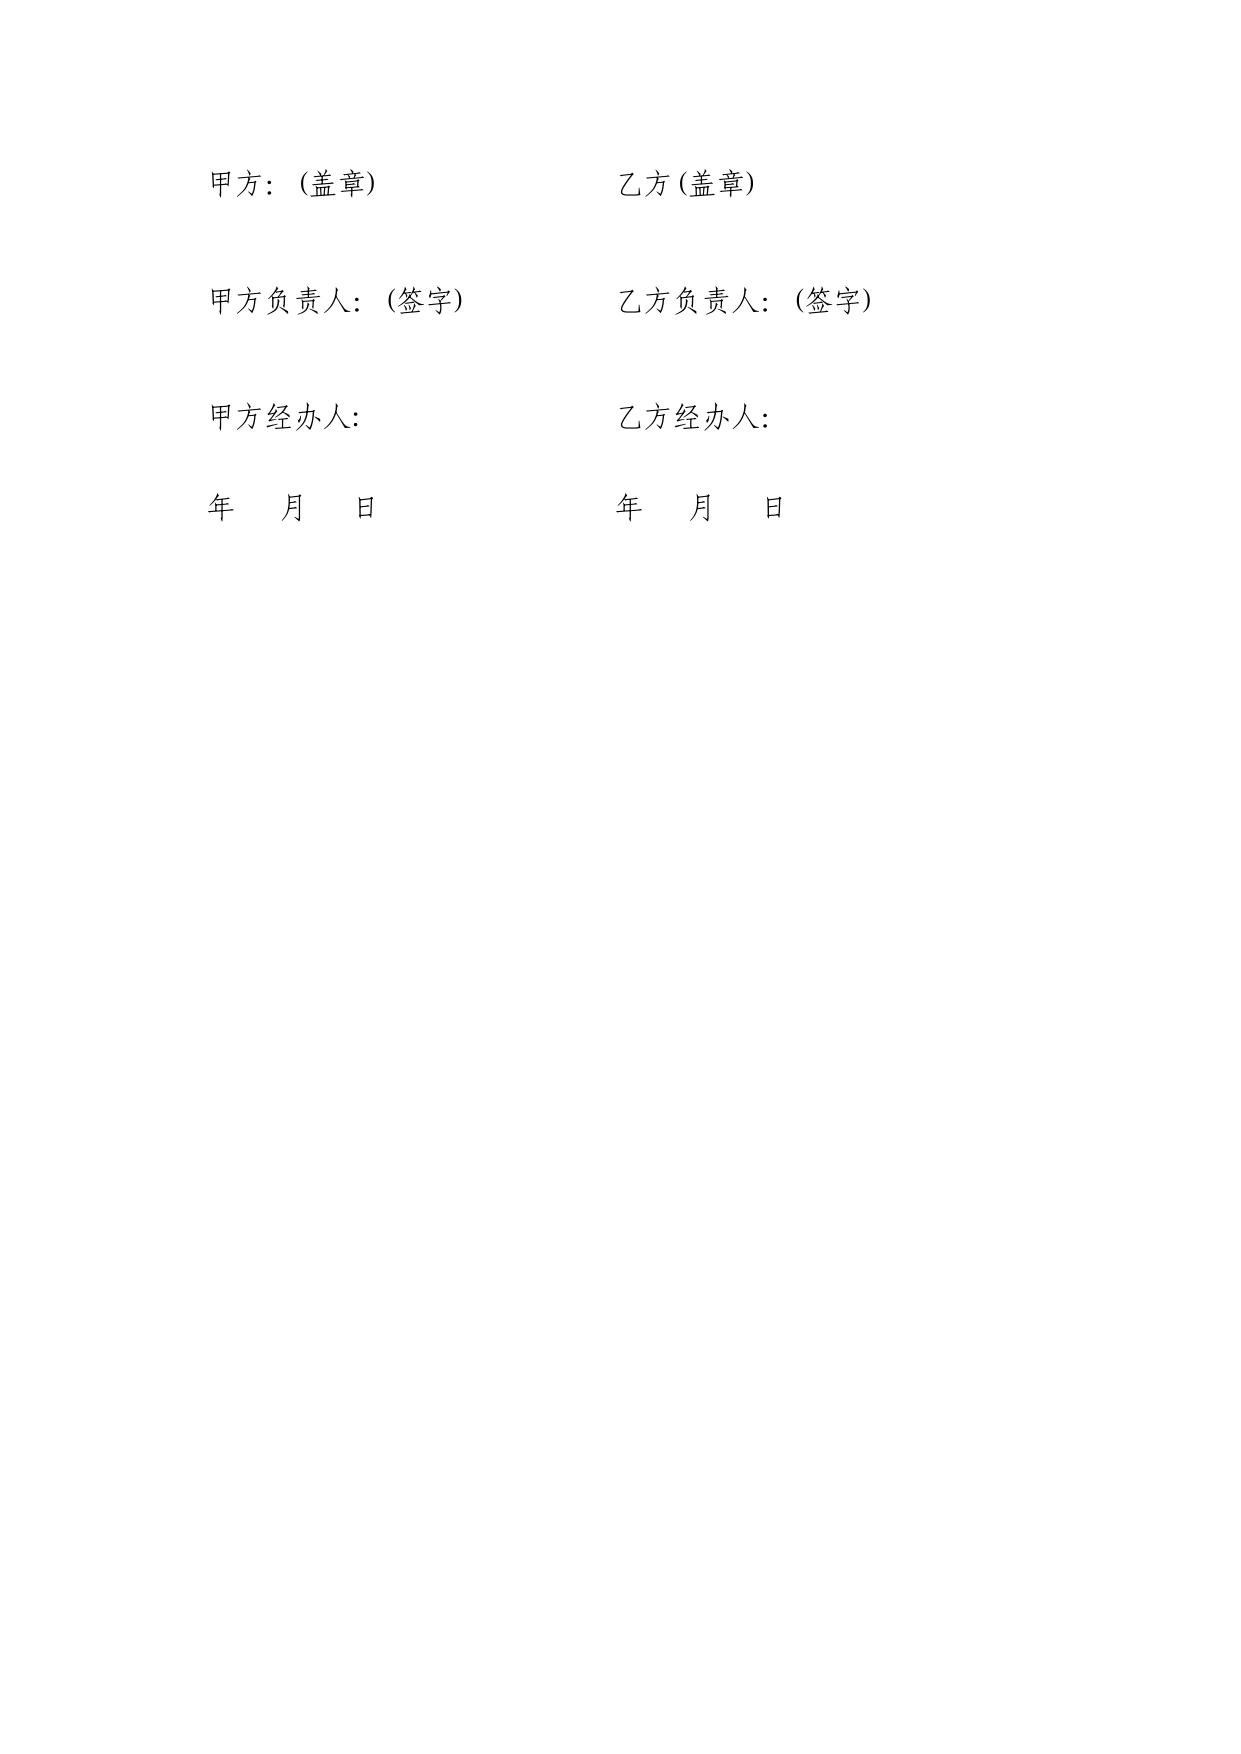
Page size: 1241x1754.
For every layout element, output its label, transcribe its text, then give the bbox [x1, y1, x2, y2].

text 甲方负责人：(签字) 乙方负责人：(签字) [148, 264, 1093, 323]
text 甲方：(盖章) 乙方(盖章) [148, 148, 1093, 206]
text 甲方经办人: 乙方经办人： [148, 381, 1093, 439]
title 年 月 日 年 月 日 [148, 489, 1093, 522]
